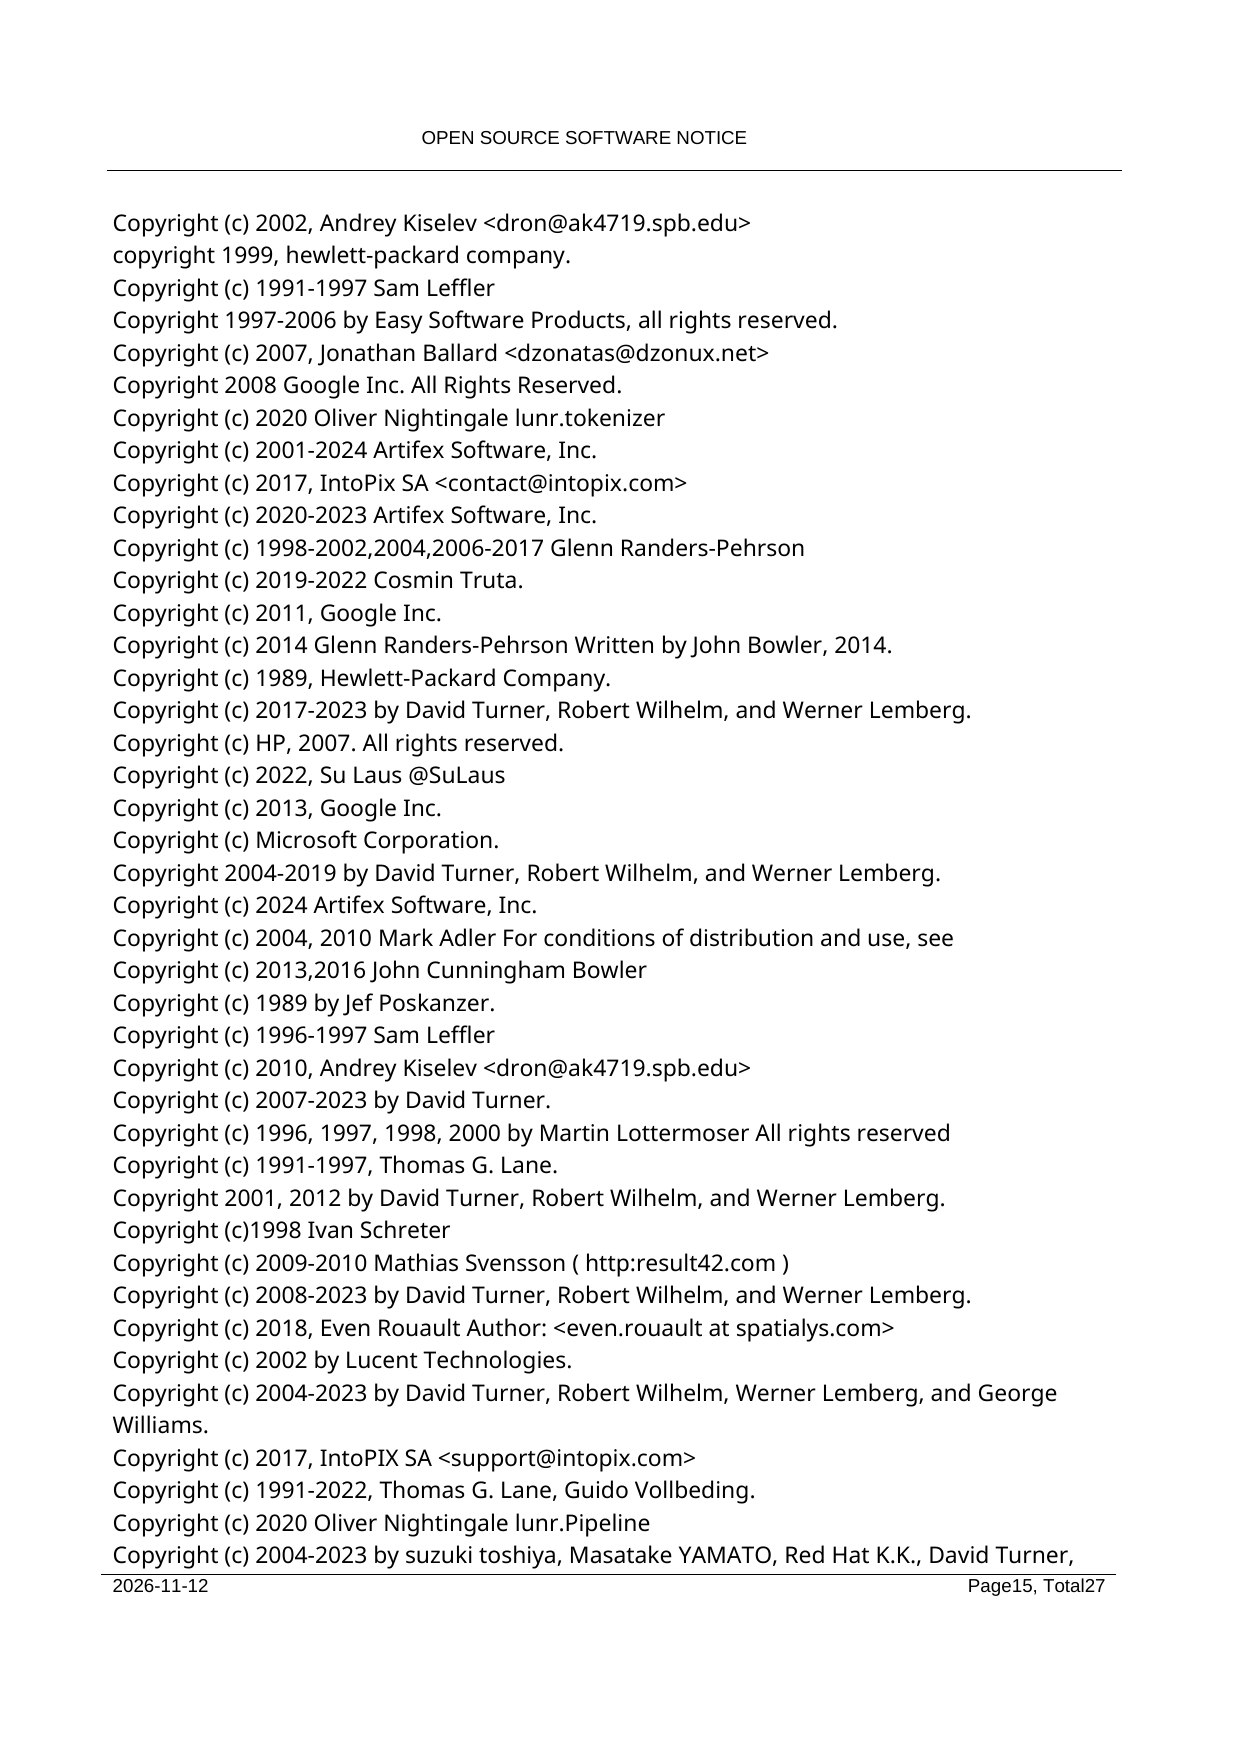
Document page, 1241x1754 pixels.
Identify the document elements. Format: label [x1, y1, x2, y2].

text [112, 206, 1128, 1571]
